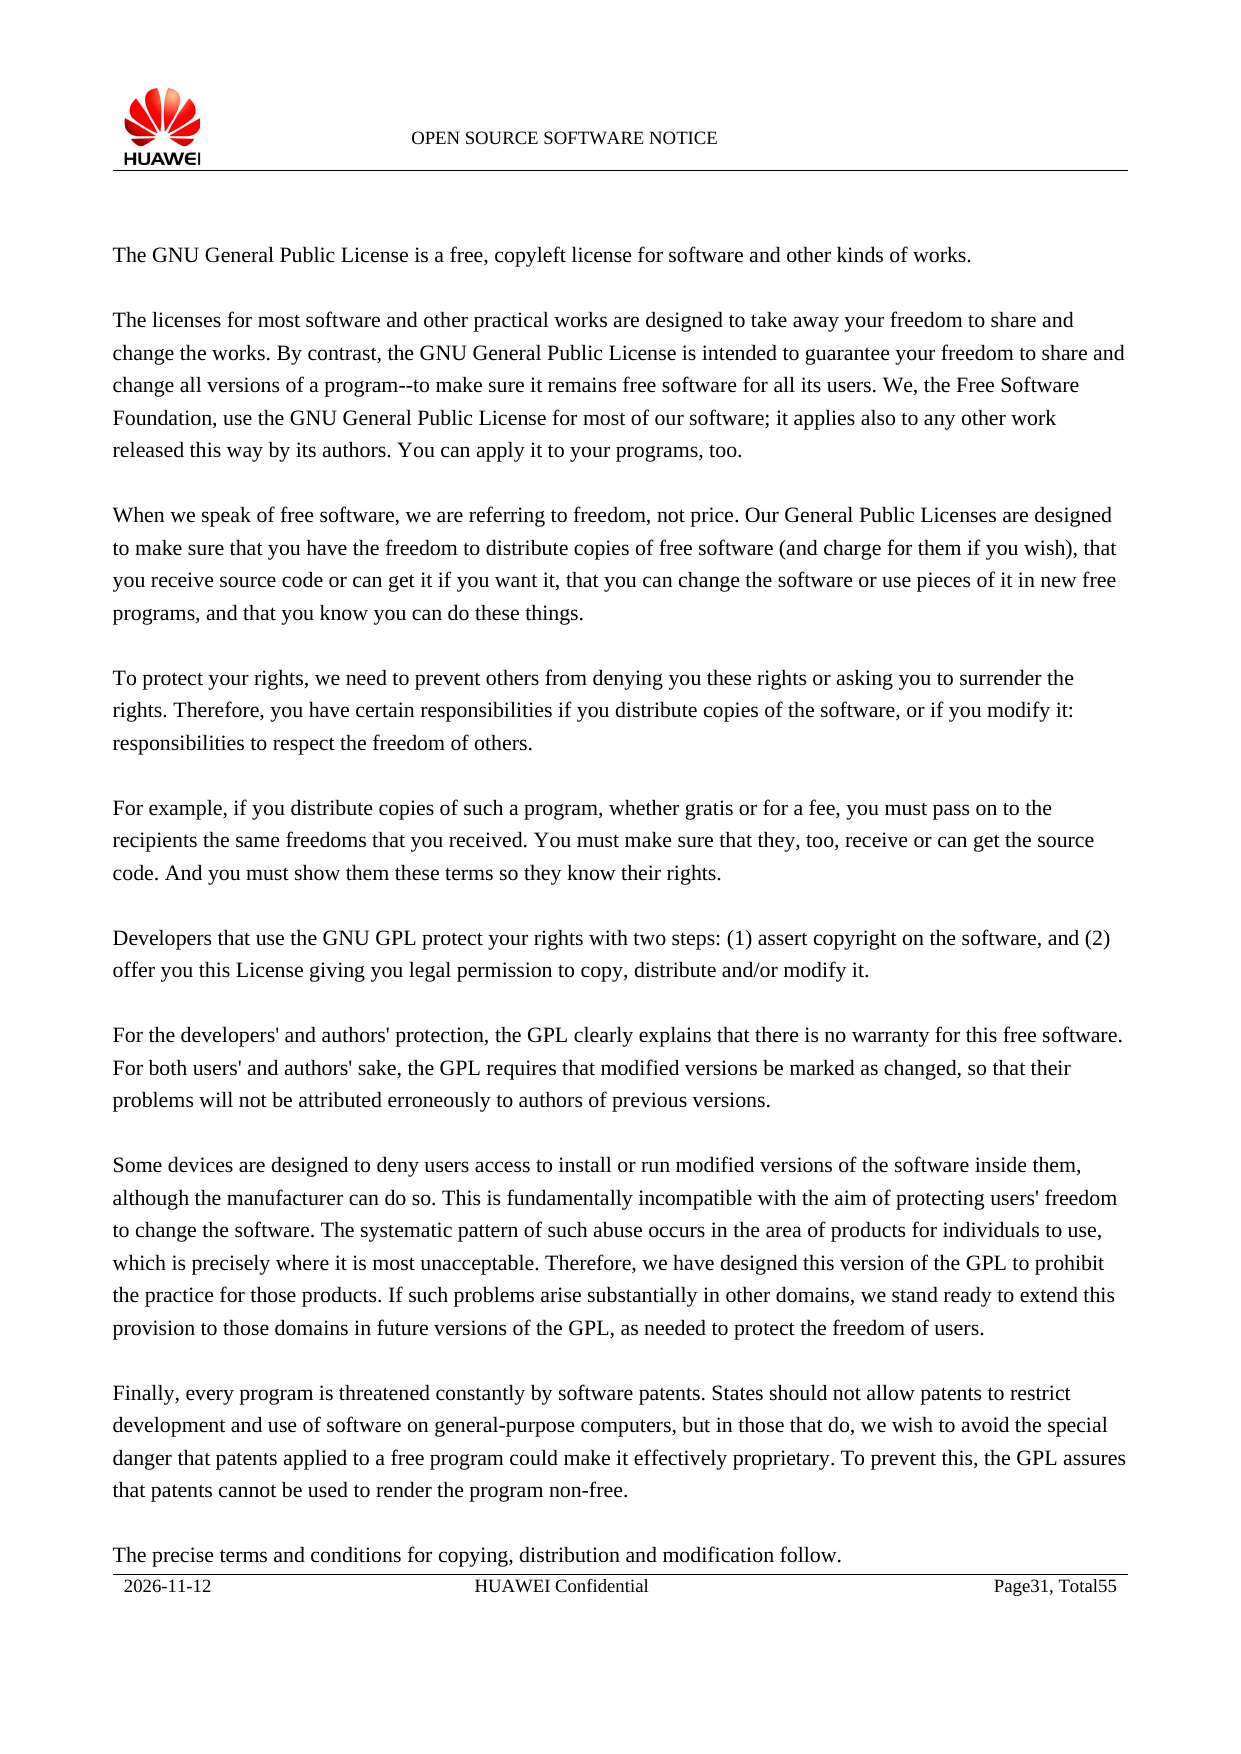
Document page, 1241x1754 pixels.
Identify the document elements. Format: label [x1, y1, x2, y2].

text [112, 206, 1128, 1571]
picture [124, 88, 201, 165]
